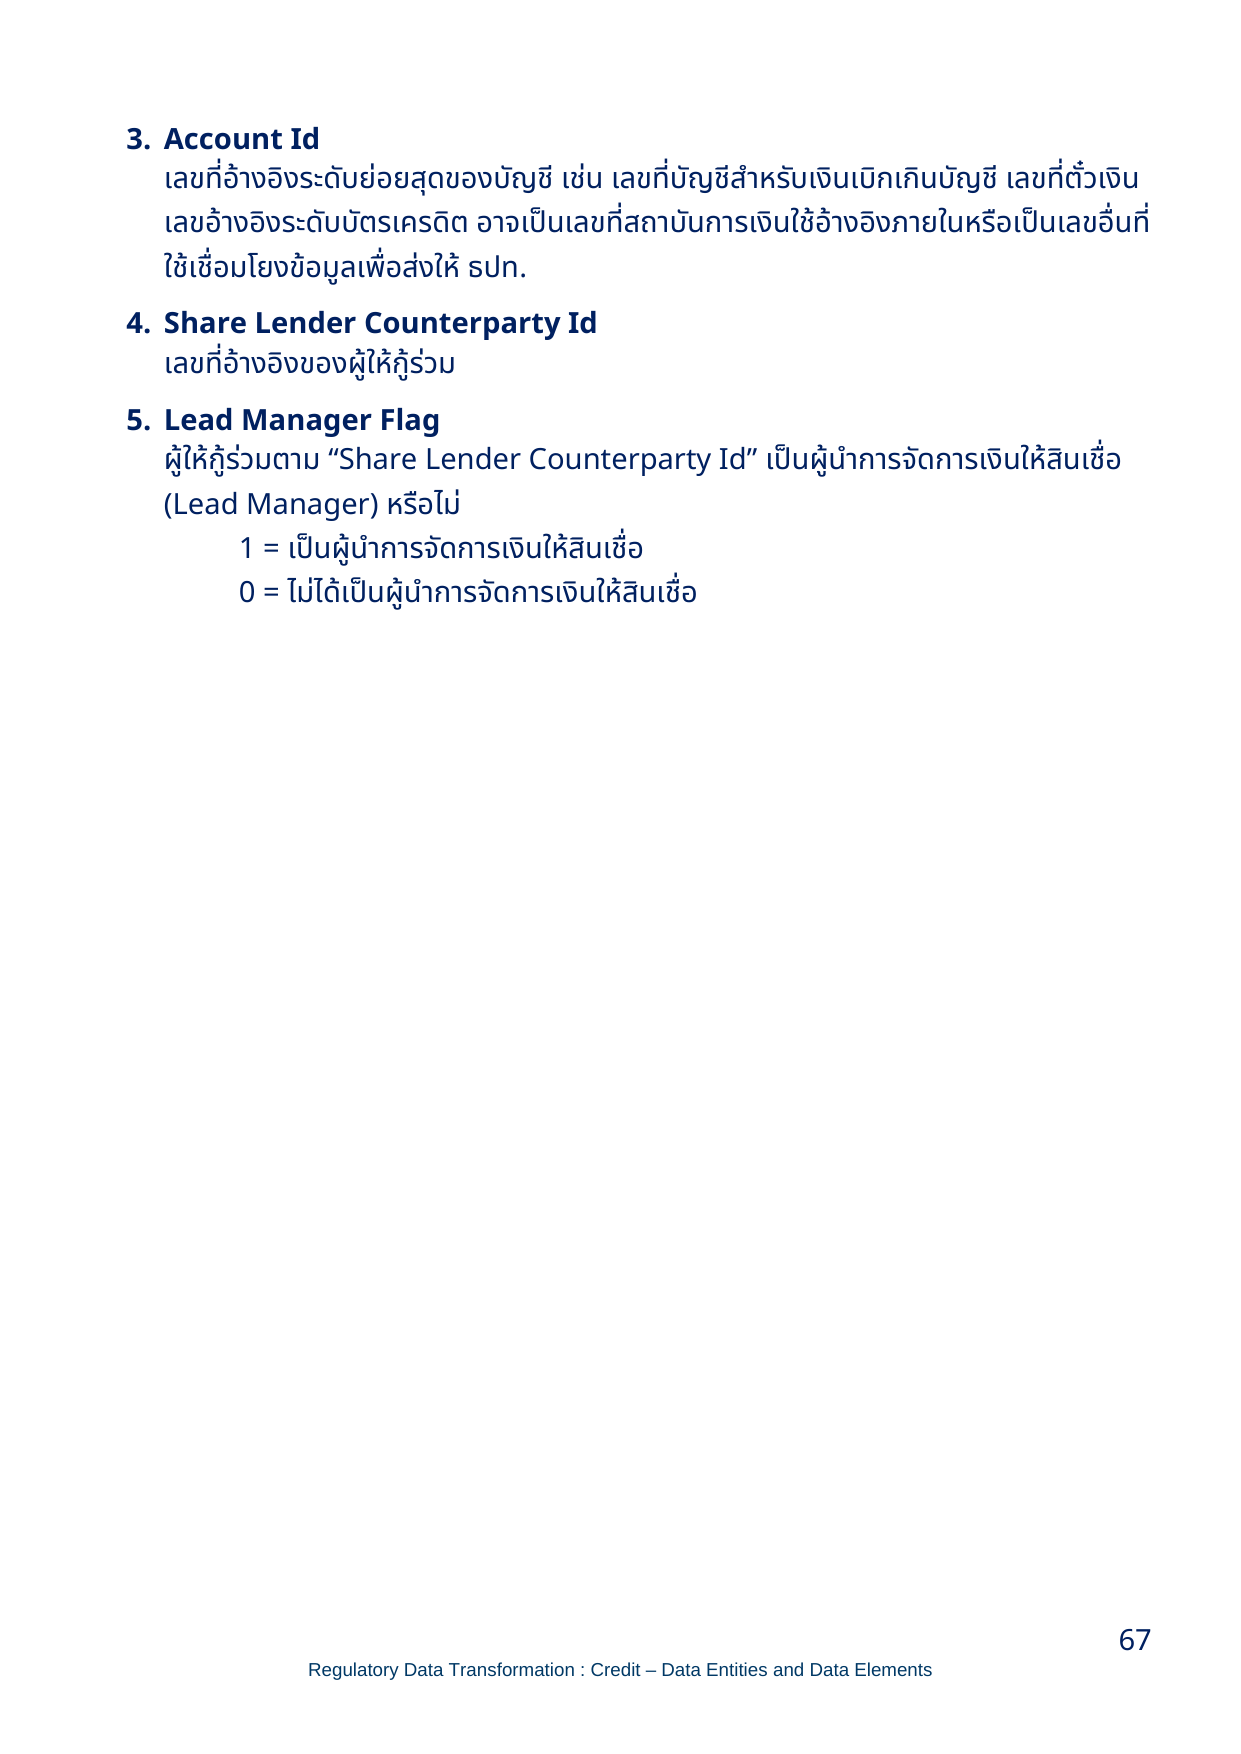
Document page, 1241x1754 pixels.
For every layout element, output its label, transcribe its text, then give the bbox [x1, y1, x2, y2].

list 1 = เป็นผู้นำการจัดการเงินให้สินเชื่อ [164, 527, 1152, 571]
list Account Id [126, 118, 1152, 158]
list 0 = ไม่ได้เป็นผู้นำการจัดการเงินให้สินเชื่อ [164, 571, 1152, 616]
list Share Lender Counterparty Id [126, 303, 1152, 342]
list เลขที่อ้างอิงระดับย่อยสุดของบัญชี เช่น เลขที่บัญชีสำหรับเงินเบิกเกินบัญชี เลขที่ตั๋วเงิน เลขอ้างอิงระดับบัตรเครดิต อาจเป็นเลขที่สถาบันการเงินใช้อ้างอิงภายในหรือเป็นเลขอื่นที่ใช้เชื่อมโยงข้อมูลเพื่อส่งให้ ธปท. [164, 158, 1152, 290]
list Lead Manager Flag [126, 399, 1152, 439]
list เลขที่อ้างอิงของผู้ให้กู้ร่วม [164, 342, 1152, 386]
list ผู้ให้กู้ร่วมตาม “Share Lender Counterparty Id” เป็นผู้นำการจัดการเงินให้สินเชื่อ (Lead Manager) หรือไม่ [164, 439, 1152, 527]
